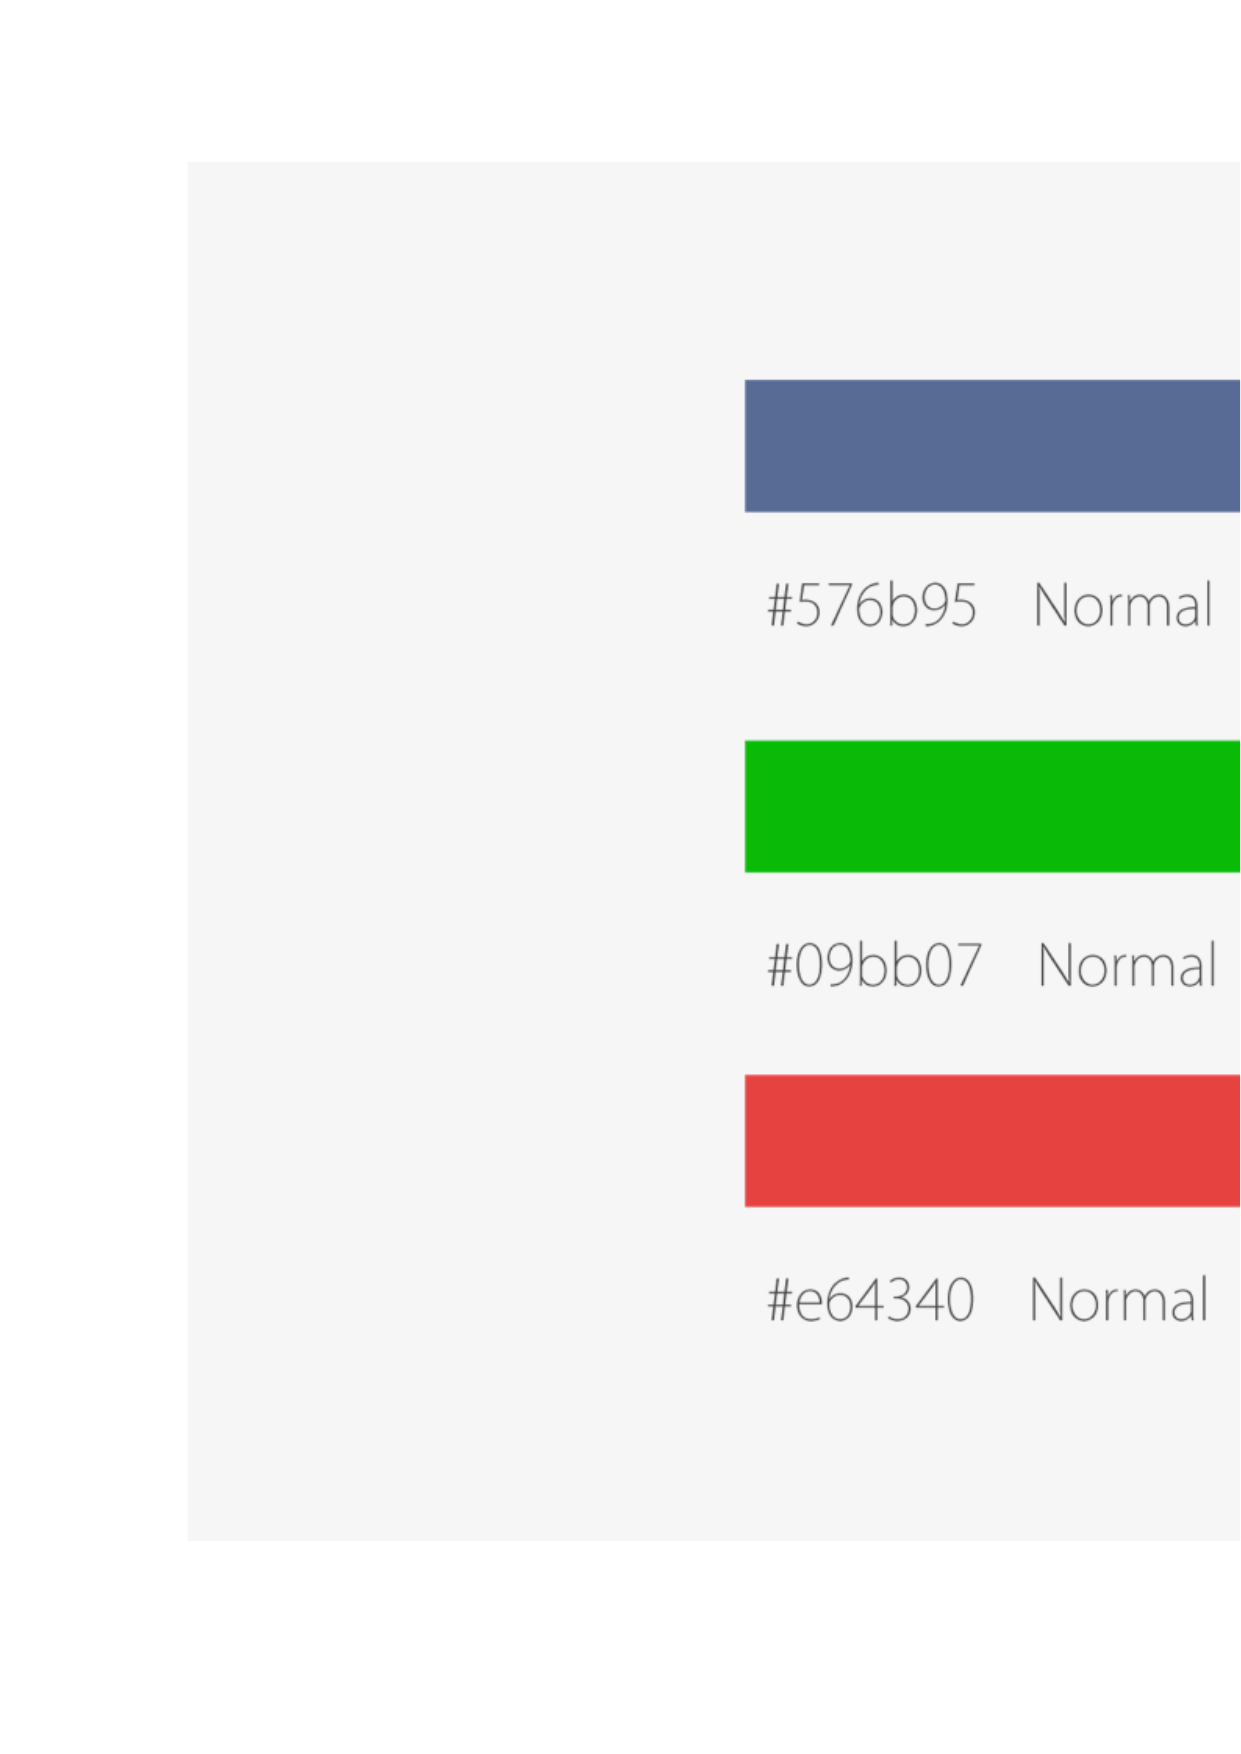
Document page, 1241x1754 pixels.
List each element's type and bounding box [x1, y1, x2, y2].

picture [187, 162, 1241, 1541]
